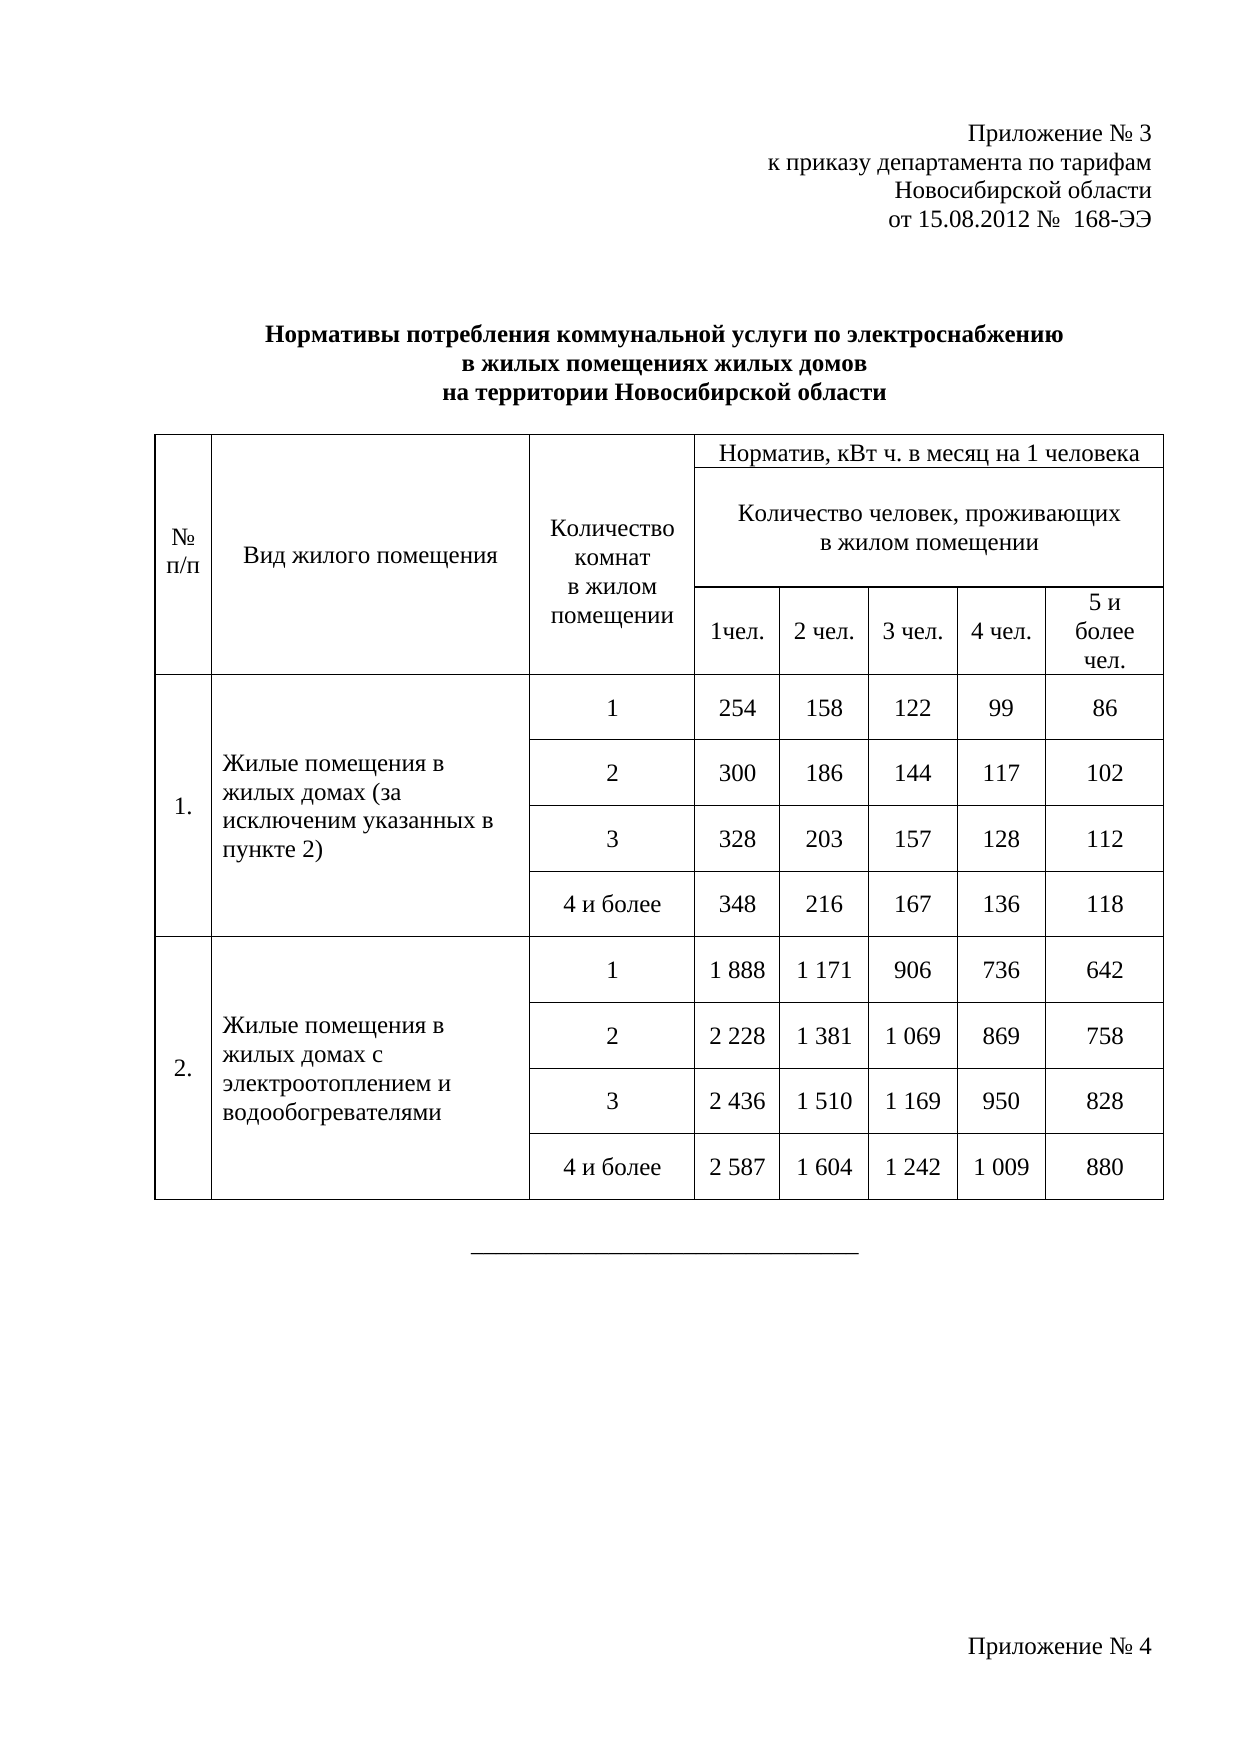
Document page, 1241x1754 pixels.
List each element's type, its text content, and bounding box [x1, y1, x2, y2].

table_cell 254 [695, 675, 779, 739]
text _______________________________ [177, 1228, 1152, 1257]
text Приложение № 3 [177, 118, 1152, 147]
table_cell Жилые помещения в жилых домах с электроотоплением и водообогревателями [212, 937, 529, 1199]
table_cell 869 [958, 1003, 1045, 1067]
table_cell 2 587 [695, 1134, 779, 1199]
table_cell 86 [1046, 675, 1163, 739]
table_cell Количество человек, проживающих в жилом помещении [695, 468, 1163, 586]
table_cell 158 [780, 675, 868, 739]
text Приложение № 4 [177, 1631, 1152, 1660]
table_cell 117 [958, 740, 1045, 805]
table_cell 880 [1046, 1134, 1163, 1199]
table_cell 2 [530, 740, 694, 805]
table_cell Жилые помещения в жилых домах (за исключеним указанных в пункте 2) [212, 675, 529, 936]
table_cell 128 [958, 806, 1045, 871]
table_header Вид жилого помещения [212, 435, 529, 674]
table_cell 1 [530, 937, 694, 1002]
table_cell 5 и более чел. [1046, 588, 1163, 674]
table_cell 1 604 [780, 1134, 868, 1199]
table_cell 758 [1046, 1003, 1163, 1067]
table_cell 203 [780, 806, 868, 871]
table_cell 642 [1046, 937, 1163, 1002]
table_cell 1 510 [780, 1069, 868, 1133]
table_cell 906 [869, 937, 957, 1002]
table_cell 4 и более [530, 872, 694, 936]
table_cell 144 [869, 740, 957, 805]
table_cell 4 и более [530, 1134, 694, 1199]
table_cell 2 228 [695, 1003, 779, 1067]
table_cell 186 [780, 740, 868, 805]
table_cell 4 чел. [958, 588, 1045, 674]
table_cell 1. [156, 675, 211, 936]
table_cell 102 [1046, 740, 1163, 805]
table_cell 167 [869, 872, 957, 936]
table_cell 1чел. [695, 588, 779, 674]
table_cell 1 381 [780, 1003, 868, 1067]
table_cell 950 [958, 1069, 1045, 1133]
table_cell 1 [530, 675, 694, 739]
text на территории Новосибирской области [177, 377, 1152, 406]
text Нормативы потребления коммунальной услуги по электроснабжению [177, 319, 1152, 348]
text от 15.08.2012 № 168-ЭЭ [177, 204, 1152, 233]
table_header [530, 435, 694, 467]
table_cell 1 171 [780, 937, 868, 1002]
table_cell 2 чел. [780, 588, 868, 674]
table_cell 736 [958, 937, 1045, 1002]
table_cell 328 [695, 806, 779, 871]
table_cell 1 242 [869, 1134, 957, 1199]
table_cell 3 [530, 806, 694, 871]
table_cell 118 [1046, 872, 1163, 936]
table_cell 348 [695, 872, 779, 936]
table_cell 2 436 [695, 1069, 779, 1133]
table_cell 1 169 [869, 1069, 957, 1133]
table_cell 2. [156, 937, 211, 1199]
table_cell 1 069 [869, 1003, 957, 1067]
table_cell 112 [1046, 806, 1163, 871]
table_cell 99 [958, 675, 1045, 739]
text Новосибирской области [177, 176, 1152, 204]
table_cell 157 [869, 806, 957, 871]
text в жилых помещениях жилых домов [177, 348, 1152, 377]
table_cell 136 [958, 872, 1045, 936]
table_header № п/п [156, 435, 211, 674]
table_cell 2 [530, 1003, 694, 1067]
table_header Норматив, кВт ч. в месяц на 1 человека [695, 435, 1163, 467]
table_cell Количество комнат в жилом помещении [530, 467, 694, 674]
table_cell 300 [695, 740, 779, 805]
table_cell 122 [869, 675, 957, 739]
table_cell 3 [530, 1069, 694, 1133]
text к приказу департамента по тарифам [177, 147, 1152, 176]
table_cell 1 009 [958, 1134, 1045, 1199]
table_cell 3 чел. [869, 588, 957, 674]
table_cell 1 888 [695, 937, 779, 1002]
table_cell 828 [1046, 1069, 1163, 1133]
table_cell 216 [780, 872, 868, 936]
